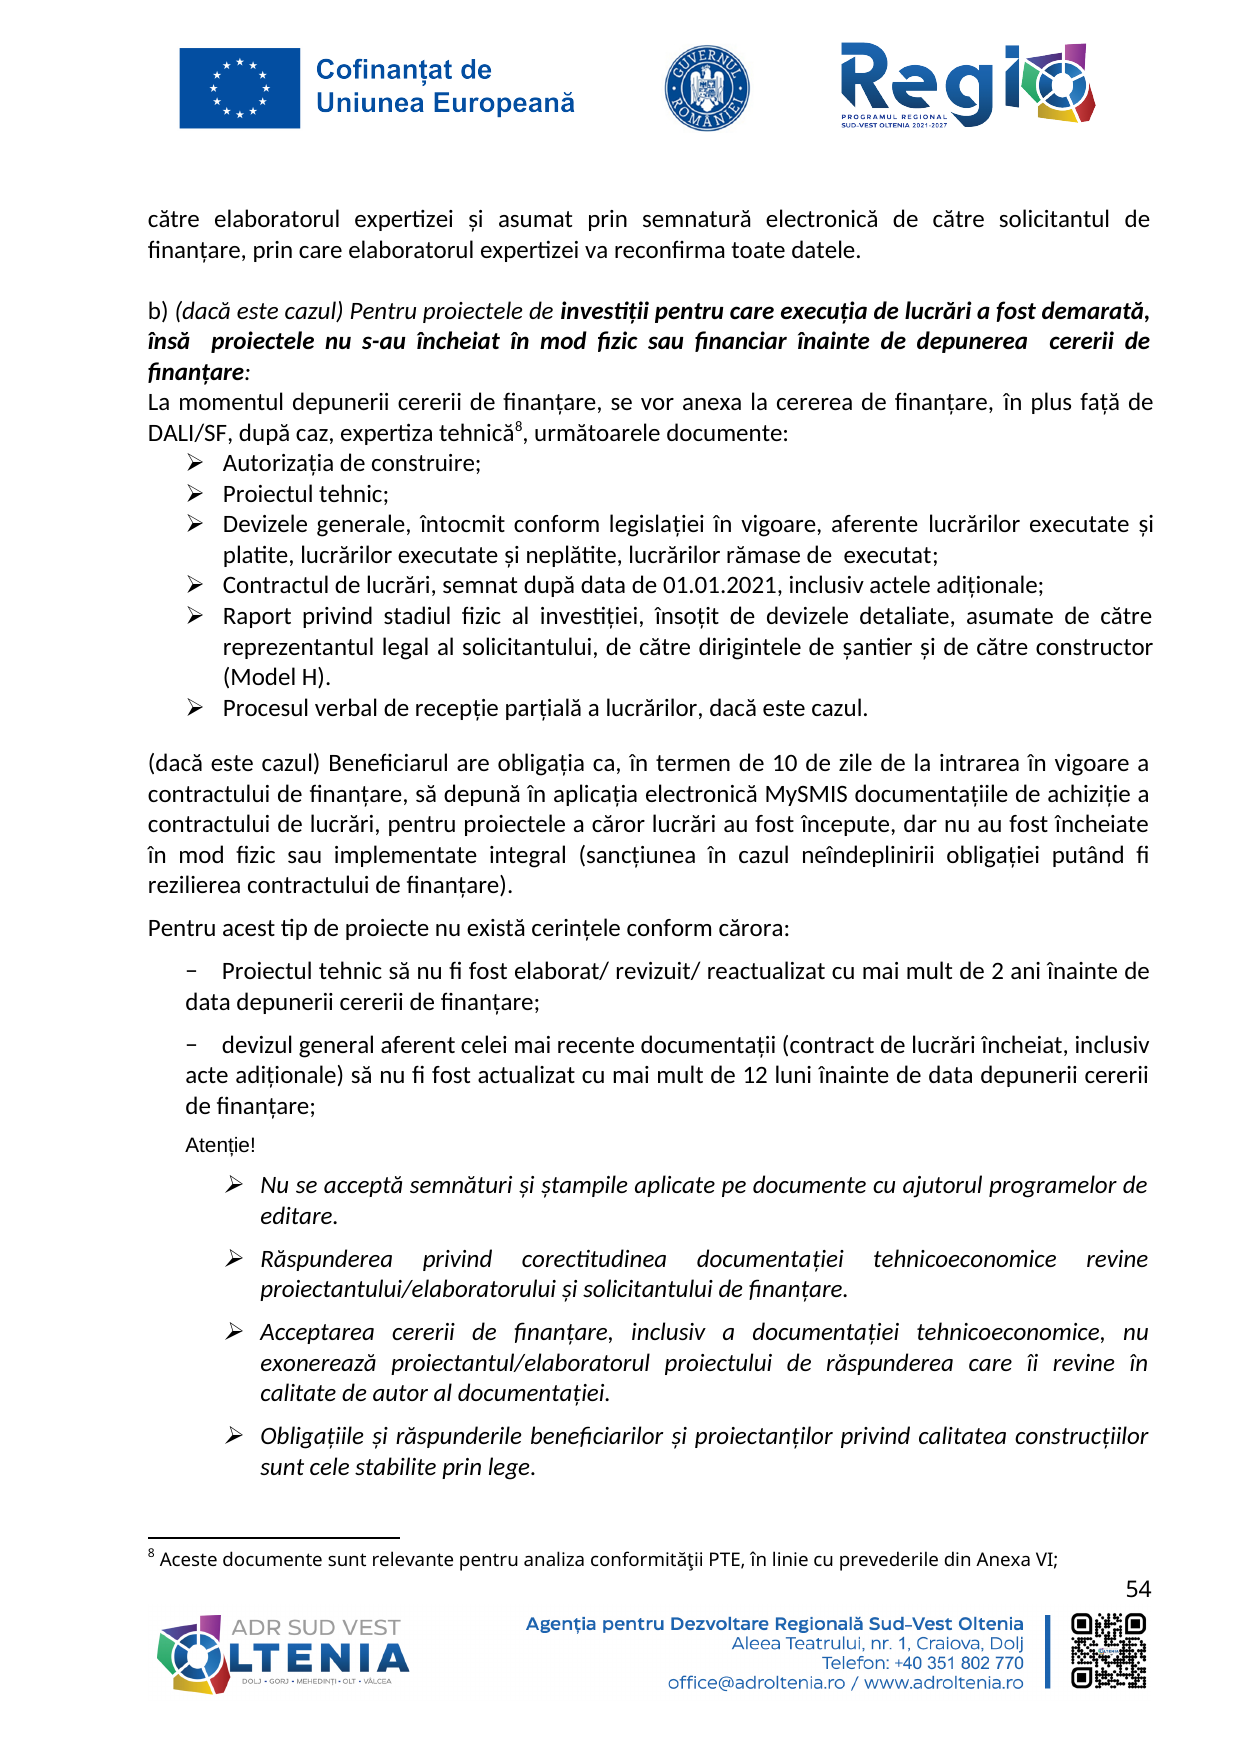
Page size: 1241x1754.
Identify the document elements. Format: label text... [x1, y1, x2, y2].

list Obligațiile și răspunderile beneficiarilor și proiectanților privind calitatea construcțiilor sunt cele stabilite prin lege. [223, 1421, 1152, 1482]
list Răspunderea privind corectitudinea documentației tehnicoeconomice revine proiectantului/elaboratorului și solicitantului de finanțare. [223, 1243, 1152, 1304]
list Devizele generale, întocmit conform legislaţiei în vigoare, aferente lucrărilor executate şi platite, lucrărilor executate şi neplătite, lucrărilor rămase de executat; [185, 508, 1154, 569]
list Procesul verbal de recepţie parţială a lucrărilor, dacă este cazul. [185, 692, 1154, 722]
list Acceptarea cererii de finanțare, inclusiv a documentației tehnicoeconomice, nu exonerează proiectantul/elaboratorul proiectului de răspunderea care îi revine în calitate de autor al documentației. [223, 1316, 1152, 1408]
text (dacă este cazul) Beneficiarul are obligația ca, în termen de 10 de zile de la intrarea în vigoare a contractului de finanțare, să depună în aplicația electronică MySMIS documentațiile de achiziție a contractului de lucrări, pentru proiectele a căror lucrări au fost începute, dar nu au fost încheiate în mod fizic sau implementate integral (sancțiunea în cazul neîndeplinirii obligației putând fi rezilierea contractului de finanțare). [148, 747, 1152, 900]
picture [147, 1604, 1151, 1701]
text b) (dacă este cazul) Pentru proiectele de investiţii pentru care execuţia de lucrări a fost demarată, însă proiectele nu s-au încheiat în mod fizic sau financiar înainte de depunerea cererii de finanțare: [148, 295, 1154, 386]
list Raport privind stadiul fizic al investiției, însoțit de devizele detaliate, asumate de către reprezentantul legal al solicitantului, de către dirigintele de şantier şi de către constructor (Model H). [185, 600, 1154, 692]
list Nu se acceptă semnături și ștampile aplicate pe documente cu ajutorul programelor de editare. [223, 1169, 1152, 1230]
list Atenție! [185, 1133, 1152, 1157]
list Contractul de lucrări, semnat după data de 01.01.2021, inclusiv actele adiționale; [185, 569, 1154, 600]
list − devizul general aferent celei mai recente documentații (contract de lucrări încheiat, inclusiv acte adiționale) să nu fi fost actualizat cu mai mult de 12 luni înainte de data depunerii cererii de finanțare; [185, 1029, 1152, 1120]
picture [174, 43, 577, 132]
picture [660, 43, 755, 133]
list Autorizaţia de construire; [185, 447, 1154, 478]
list Proiectul tehnic; [185, 478, 1154, 508]
picture [839, 41, 1098, 131]
list − Proiectul tehnic să nu fi fost elaborat/ revizuit/ reactualizat cu mai mult de 2 ani înainte de data depunerii cererii de finanțare; [185, 955, 1152, 1016]
text Pentru acest tip de proiecte nu există cerințele conform cărora: [148, 912, 1152, 943]
text La momentul depunerii cererii de finanțare, se vor anexa la cererea de finanțare, în plus față de DALI/SF, după caz, expertiza tehnică, următoarele documente: [148, 386, 1154, 447]
